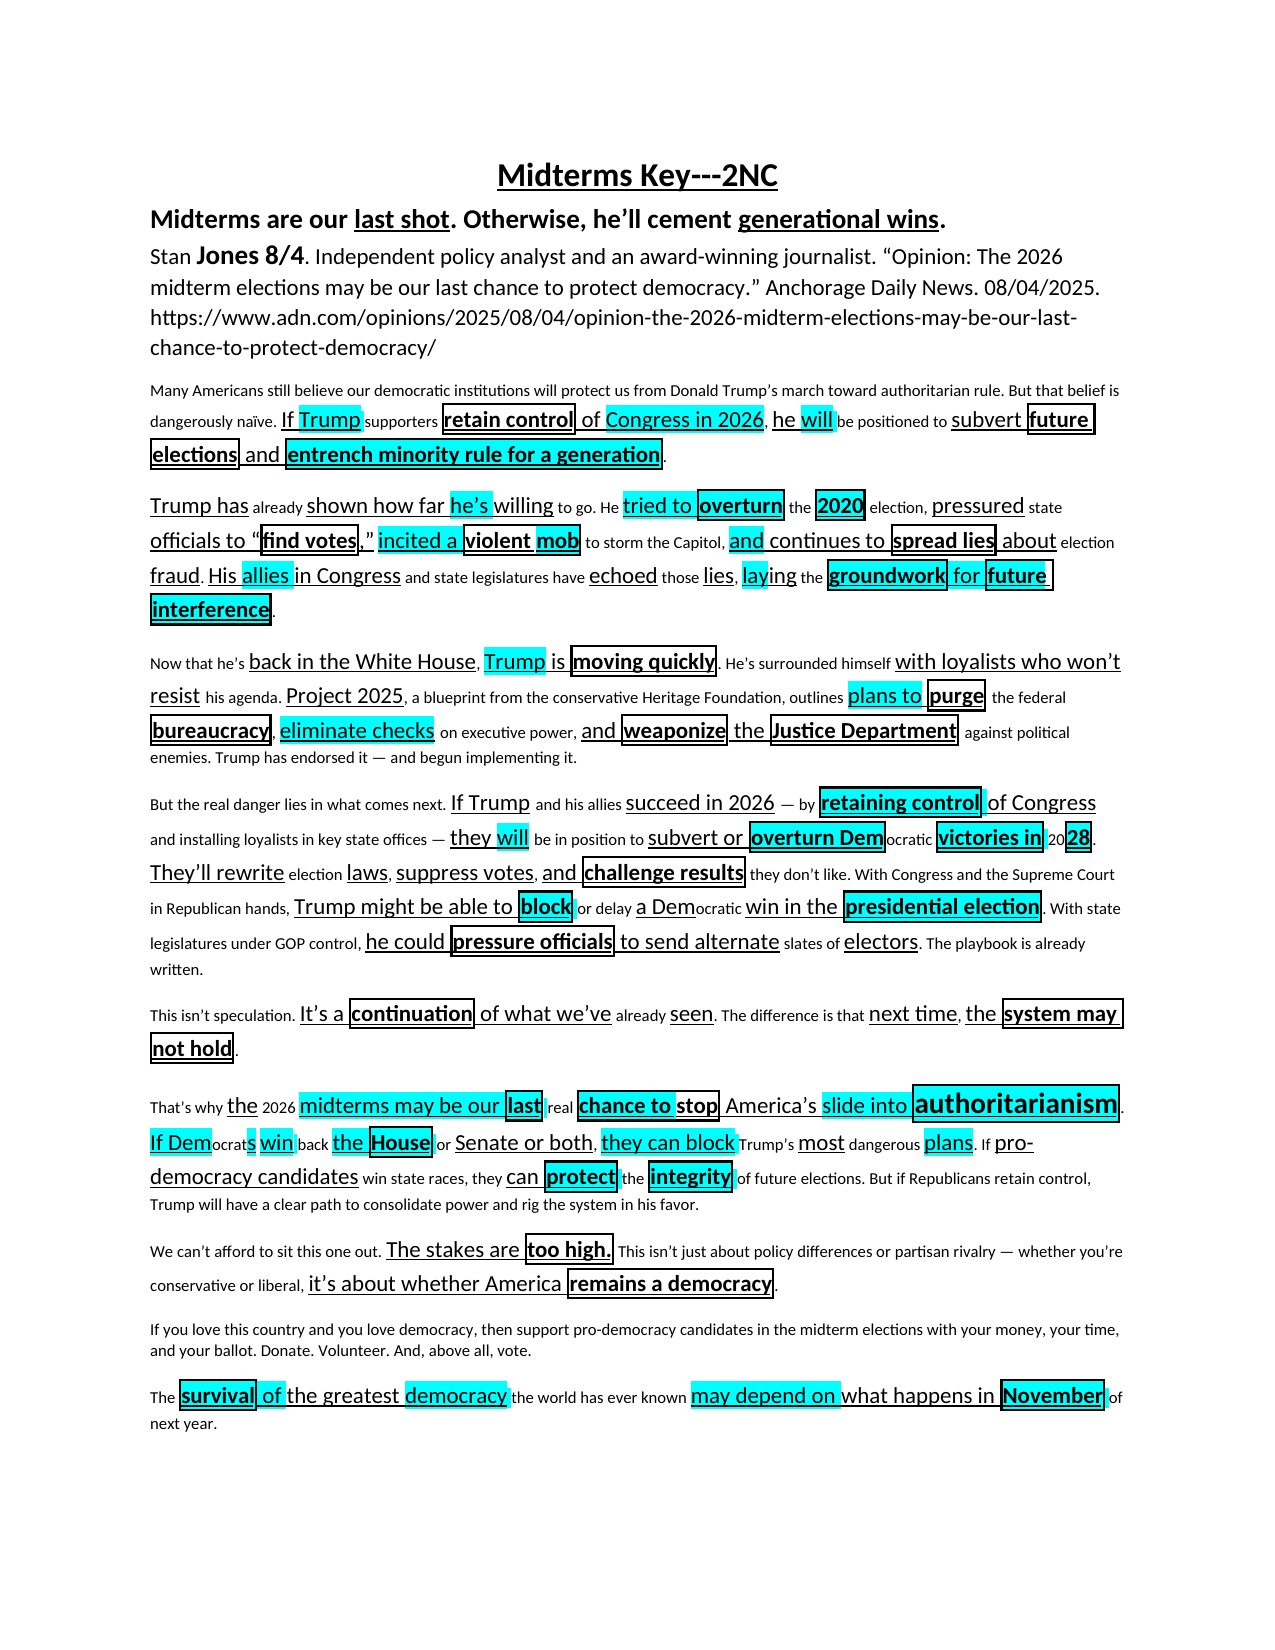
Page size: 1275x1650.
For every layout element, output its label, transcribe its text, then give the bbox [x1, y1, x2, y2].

text If you love this country and you love democracy, then support pro-democracy candidates in the midterm elections with your money, your time, and your ballot. Donate. Volunteer. And, above all, vote. [150, 1319, 1125, 1361]
text The survival of the greatest democracy the world has ever known may depend on what happens in November of next year. [150, 1379, 1125, 1433]
text This isn’t speculation. It’s a continuation of what we’ve already seen. The difference is that next time, the system may not hold. [150, 997, 1125, 1064]
subtitle Midterms Key---2NC [150, 154, 1125, 195]
text Many Americans still believe our democratic institutions will protect us from Donald Trump’s march toward authoritarian rule. But that belief is dangerously naïve. If Trump supporters retain control of Congress in 2026, he will be positioned to subvert future elections and entrench minority rule for a generation. [150, 380, 1125, 470]
text Trump has already shown how far he’s willing to go. He tried to overturn the 2020 election, pressured state officials to “find votes,” incited a violent mob to storm the Capitol, and continues to spread lies about election fraud. His allies in Congress and state legislatures have echoed those lies, laying the groundwork for future interference. [150, 489, 1125, 626]
subtitle Midterms are our last shot. Otherwise, he’ll cement generational wins. [150, 202, 1125, 235]
text That’s why the 2026 midterms may be our last real chance to stop America’s slide into authoritarianism. If Democrats win back the House or Senate or both, they can block Trump’s most dangerous plans. If pro-democracy candidates win state races, they can protect the integrity of future elections. But if Republicans retain control, Trump will have a clear path to consolidate power and rig the system in his favor. [150, 1083, 1125, 1214]
text We can’t afford to sit this one out. The stakes are too high. This isn’t just about policy differences or partisan rivalry — whether you’re conservative or liberal, it’s about whether America remains a democracy. [150, 1233, 1125, 1299]
text Stan Jones 8/4. Independent policy analyst and an award-winning journalist. “Opinion: The 2026 midterm elections may be our last chance to protect democracy.” Anchorage Daily News. 08/04/2025. https://www.adn.com/opinions/2025/08/04/opinion-the-2026-midterm-elections-may-be-our-last-chance-to-protect-democracy/ [150, 238, 1125, 362]
text But the real danger lies in what comes next. If Trump and his allies succeed in 2026 — by retaining control of Congress and installing loyalists in key state offices — they will be in position to subvert or overturn Democratic victories in 2028. They’ll rewrite election laws, suppress votes, and challenge results they don’t like. With Congress and the Supreme Court in Republican hands, Trump might be able to block or delay a Democratic win in the presidential election. With state legislatures under GOP control, he could pressure officials to send alternate slates of electors. The playbook is already written. [150, 786, 1125, 979]
text Now that he’s back in the White House, Trump is moving quickly. He’s surrounded himself with loyalists who won’t resist his agenda. Project 2025, a blueprint from the conservative Heritage Foundation, outlines plans to purge the federal bureaucracy, eliminate checks on executive power, and weaponize the Justice Department against political enemies. Trump has endorsed it — and begun implementing it. [150, 645, 1125, 768]
